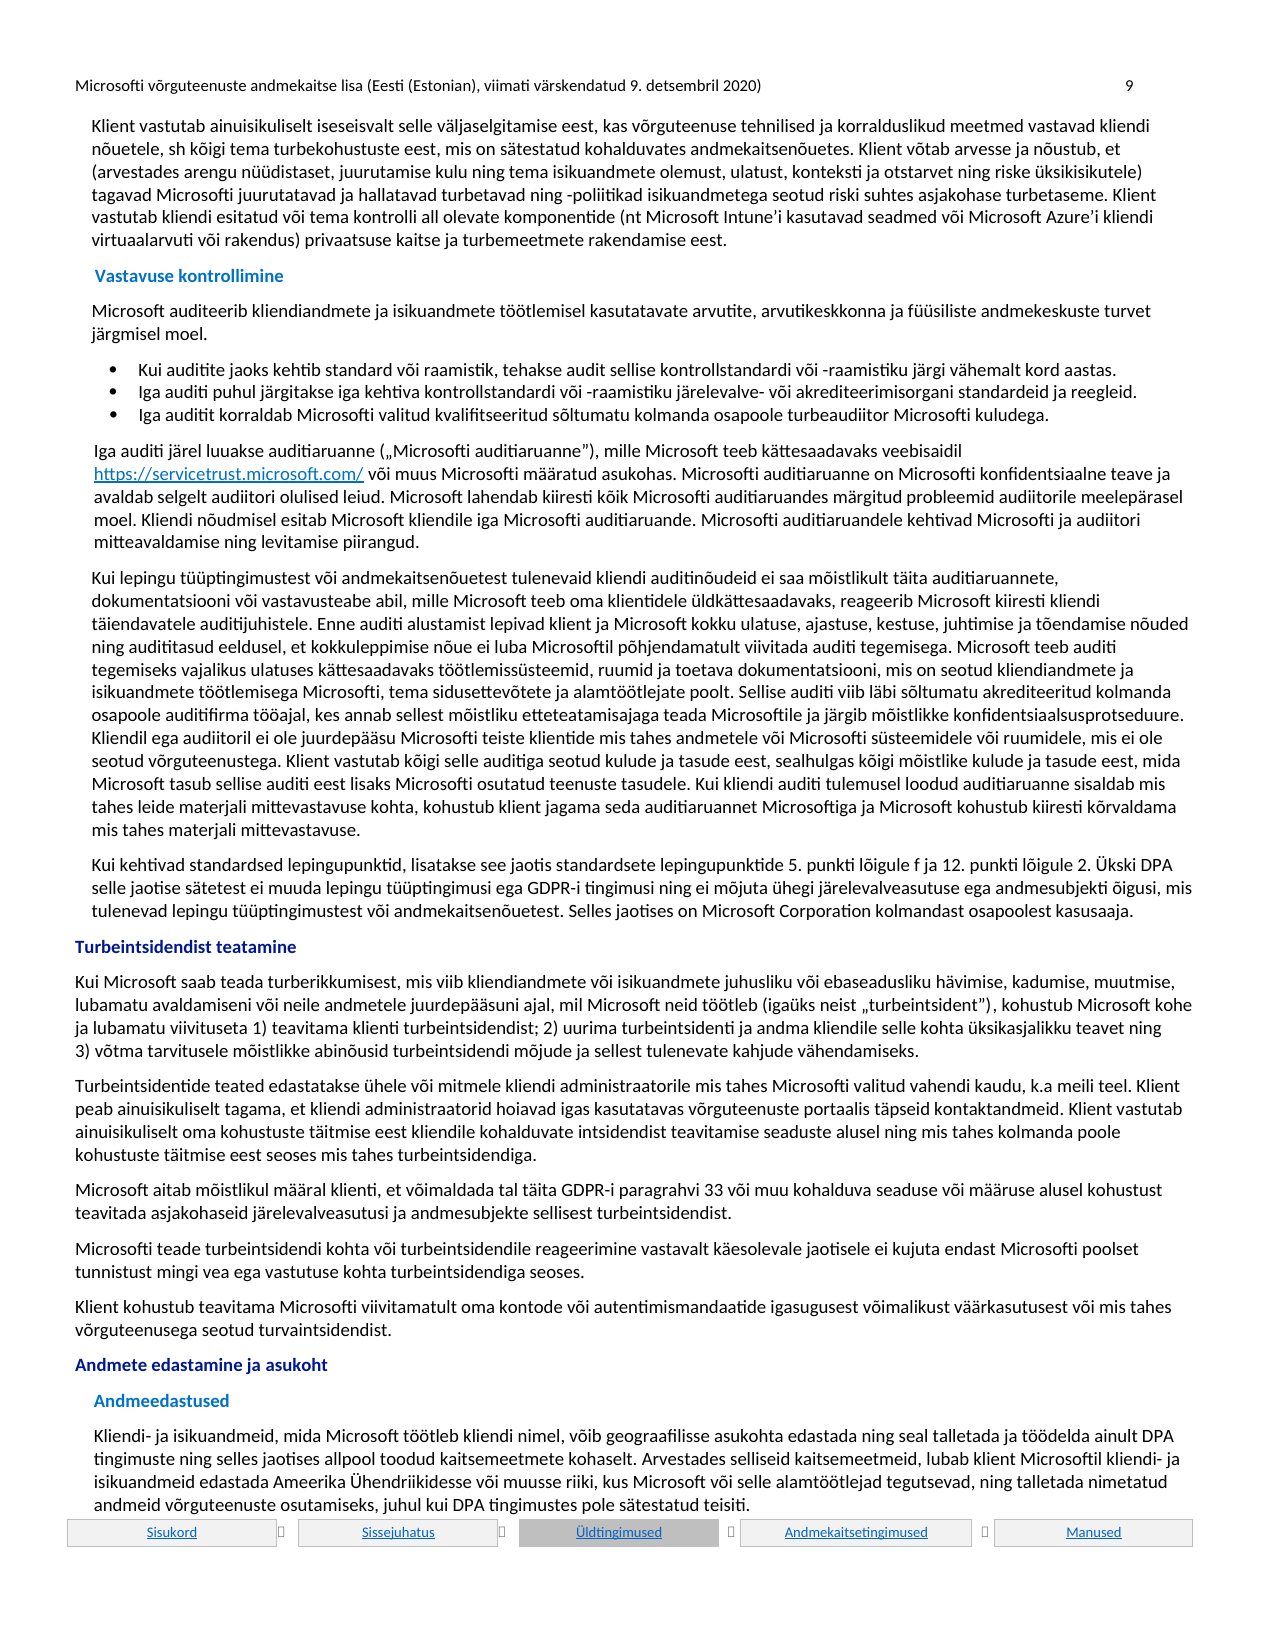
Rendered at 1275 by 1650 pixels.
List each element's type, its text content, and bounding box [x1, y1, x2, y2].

subtitle Andmete edastamine ja asukoht [75, 1354, 1200, 1377]
list Kui Microsoft saab teada turberikkumisest, mis viib kliendiandmete või isikuandmete juhusliku või ebaseadusliku hävimise, kadumise, muutmise, lubamatu avaldamiseni või neile andmetele juurdepääsuni ajal, mil Microsoft neid töötleb (igaüks neist „turbeintsident”), kohustub Microsoft kohe ja lubamatu viivituseta 1) teavitama klienti turbeintsidendist; 2) uurima turbeintsidenti ja andma kliendile selle kohta üksikasjalikku teavet ning 3) võtma tarvitusele mõistlikke abinõusid turbeintsidendi mõjude ja sellest tulenevate kahjude vähendamiseks. [75, 970, 1200, 1062]
list Kui auditite jaoks kehtib standard või raamistik, tehakse audit sellise kontrollstandardi või -raamistiku järgi vähemalt kord aastas. [109, 358, 1200, 381]
list Microsofti teade turbeintsidendi kohta või turbeintsidendile reageerimine vastavalt käesolevale jaotisele ei kujuta endast Microsofti poolset tunnistust mingi vea ega vastutuse kohta turbeintsidendiga seoses. [75, 1237, 1200, 1283]
list Turbeintsidentide teated edastatakse ühele või mitmele kliendi administraatorile mis tahes Microsofti valitud vahendi kaudu, k.a meili teel. Klient peab ainuisikuliselt tagama, et kliendi administraatorid hoiavad igas kasutatavas võrguteenuste portaalis täpseid kontaktandmeid. Klient vastutab ainuisikuliselt oma kohustuste täitmise eest kliendile kohalduvate intsidendist teavitamise seaduste alusel ning mis tahes kolmanda poole kohustuste täitmise eest seoses mis tahes turbeintsidendiga. [75, 1074, 1200, 1166]
list Kui kehtivad standardsed lepingupunktid, lisatakse see jaotis standardsete lepingupunktide 5. punkti lõigule f ja 12. punkti lõigule 2. Ükski DPA selle jaotise sätetest ei muuda lepingu tüüptingimusi ega GDPR-i tingimusi ning ei mõjuta ühegi järelevalveasutuse ega andmesubjekti õigusi, mis tulenevad lepingu tüüptingimustest või andmekaitsenõuetest. Selles jaotises on Microsoft Corporation kolmandast osapoolest kasusaaja. [91, 854, 1200, 922]
list Iga auditit korraldab Microsofti valitud kvalifitseeritud sõltumatu kolmanda osapoole turbeaudiitor Microsofti kuludega. [110, 404, 1200, 427]
list Klient vastutab ainuisikuliselt iseseisvalt selle väljaselgitamise eest, kas võrguteenuse tehnilised ja korralduslikud meetmed vastavad kliendi nõuetele, sh kõigi tema turbekohustuste eest, mis on sätestatud kohalduvates andmekaitsenõuetes. Klient võtab arvesse ja nõustub, et (arvestades arengu nüüdistaset, juurutamise kulu ning tema isikuandmete olemust, ulatust, konteksti ja otstarvet ning riske üksikisikutele) tagavad Microsofti juurutatavad ja hallatavad turbetavad ning -poliitikad isikuandmetega seotud riski suhtes asjakohase turbetaseme. Klient vastutab kliendi esitatud või tema kontrolli all olevate komponentide (nt Microsoft Intune’i kasutavad seadmed või Microsoft Azure’i kliendi virtuaalarvuti või rakendus) privaatsuse kaitse ja turbemeetmete rakendamise eest. [91, 114, 1200, 252]
list Microsoft aitab mõistlikul määral klienti, et võimaldada tal täita GDPR-i paragrahvi 33 või muu kohalduva seaduse või määruse alusel kohustust teavitada asjakohaseid järelevalveasutusi ja andmesubjekte sellisest turbeintsidendist. [75, 1179, 1200, 1224]
list Klient kohustub teavitama Microsofti viivitamatult oma kontode või autentimismandaatide igasugusest võimalikust väärkasutusest või mis tahes võrguteenusega seotud turvaintsidendist. [75, 1295, 1200, 1341]
list Andmeedastused [94, 1389, 1200, 1412]
list Microsoft auditeerib kliendiandmete ja isikuandmete töötlemisel kasutatavate arvutite, arvutikeskkonna ja füüsiliste andmekeskuste turvet järgmisel moel. [91, 299, 1200, 345]
list Kliendi- ja isikuandmeid, mida Microsoft töötleb kliendi nimel, võib geograafilisse asukohta edastada ning seal talletada ja töödelda ainult DPA tingimuste ning selles jaotises allpool toodud kaitsemeetmete kohaselt. Arvestades selliseid kaitsemeetmeid, lubab klient Microsoftil kliendi- ja isikuandmeid edastada Ameerika Ühendriikidesse või muusse riiki, kus Microsoft või selle alamtöötlejad tegutsevad, ning talletada nimetatud andmeid võrguteenuste osutamiseks, juhul kui DPA tingimustes pole sätestatud teisiti. [94, 1424, 1200, 1516]
list Iga auditi puhul järgitakse iga kehtiva kontrollstandardi või -raamistiku järelevalve- või akrediteerimisorgani standardeid ja reegleid. [109, 381, 1200, 404]
list Vastavuse kontrollimine [94, 264, 1200, 287]
list Iga auditi järel luuakse auditiaruanne („Microsofti auditiaruanne”), mille Microsoft teeb kättesaadavaks veebisaidil https://servicetrust.microsoft.com/ või muus Microsofti määratud asukohas. Microsofti auditiaruanne on Microsofti konfidentsiaalne teave ja avaldab selgelt audiitori olulised leiud. Microsoft lahendab kiiresti kõik Microsofti auditiaruandes märgitud probleemid audiitorile meelepärasel moel. Kliendi nõudmisel esitab Microsoft kliendile iga Microsofti auditiaruande. Microsofti auditiaruandele kehtivad Microsofti ja audiitori mitteavaldamise ning levitamise piirangud. [94, 439, 1200, 554]
subtitle Turbeintsidendist teatamine [75, 935, 1200, 958]
list Kui lepingu tüüptingimustest või andmekaitsenõuetest tulenevaid kliendi auditinõudeid ei saa mõistlikult täita auditiaruannete, dokumentatsiooni või vastavusteabe abil, mille Microsoft teeb oma klientidele üldkättesaadavaks, reageerib Microsoft kiiresti kliendi täiendavatele auditijuhistele. Enne auditi alustamist lepivad klient ja Microsoft kokku ulatuse, ajastuse, kestuse, juhtimise ja tõendamise nõuded ning audititasud eeldusel, et kokkuleppimise nõue ei luba Microsoftil põhjendamatult viivitada auditi tegemisega. Microsoft teeb auditi tegemiseks vajalikus ulatuses kättesaadavaks töötlemissüsteemid, ruumid ja toetava dokumentatsiooni, mis on seotud kliendiandmete ja isikuandmete töötlemisega Microsofti, tema sidusettevõtete ja alamtöötlejate poolt. Sellise auditi viib läbi sõltumatu akrediteeritud kolmanda osapoole auditifirma tööajal, kes annab sellest mõistliku etteteatamisajaga teada Microsoftile ja järgib mõistlikke konfidentsiaalsusprotseduure. Kliendil ega audiitoril ei ole juurdepääsu Microsofti teiste klientide mis tahes andmetele või Microsofti süsteemidele või ruumidele, mis ei ole seotud võrguteenustega. Klient vastutab kõigi selle auditiga seotud kulude ja tasude eest, sealhulgas kõigi mõistlike kulude ja tasude eest, mida Microsoft tasub sellise auditi eest lisaks Microsofti osutatud teenuste tasudele. Kui kliendi auditi tulemusel loodud auditiaruanne sisaldab mis tahes leide materjali mittevastavuse kohta, kohustub klient jagama seda auditiaruannet Microsoftiga ja Microsoft kohustub kiiresti kõrvaldama mis tahes materjali mittevastavuse. [91, 566, 1200, 841]
